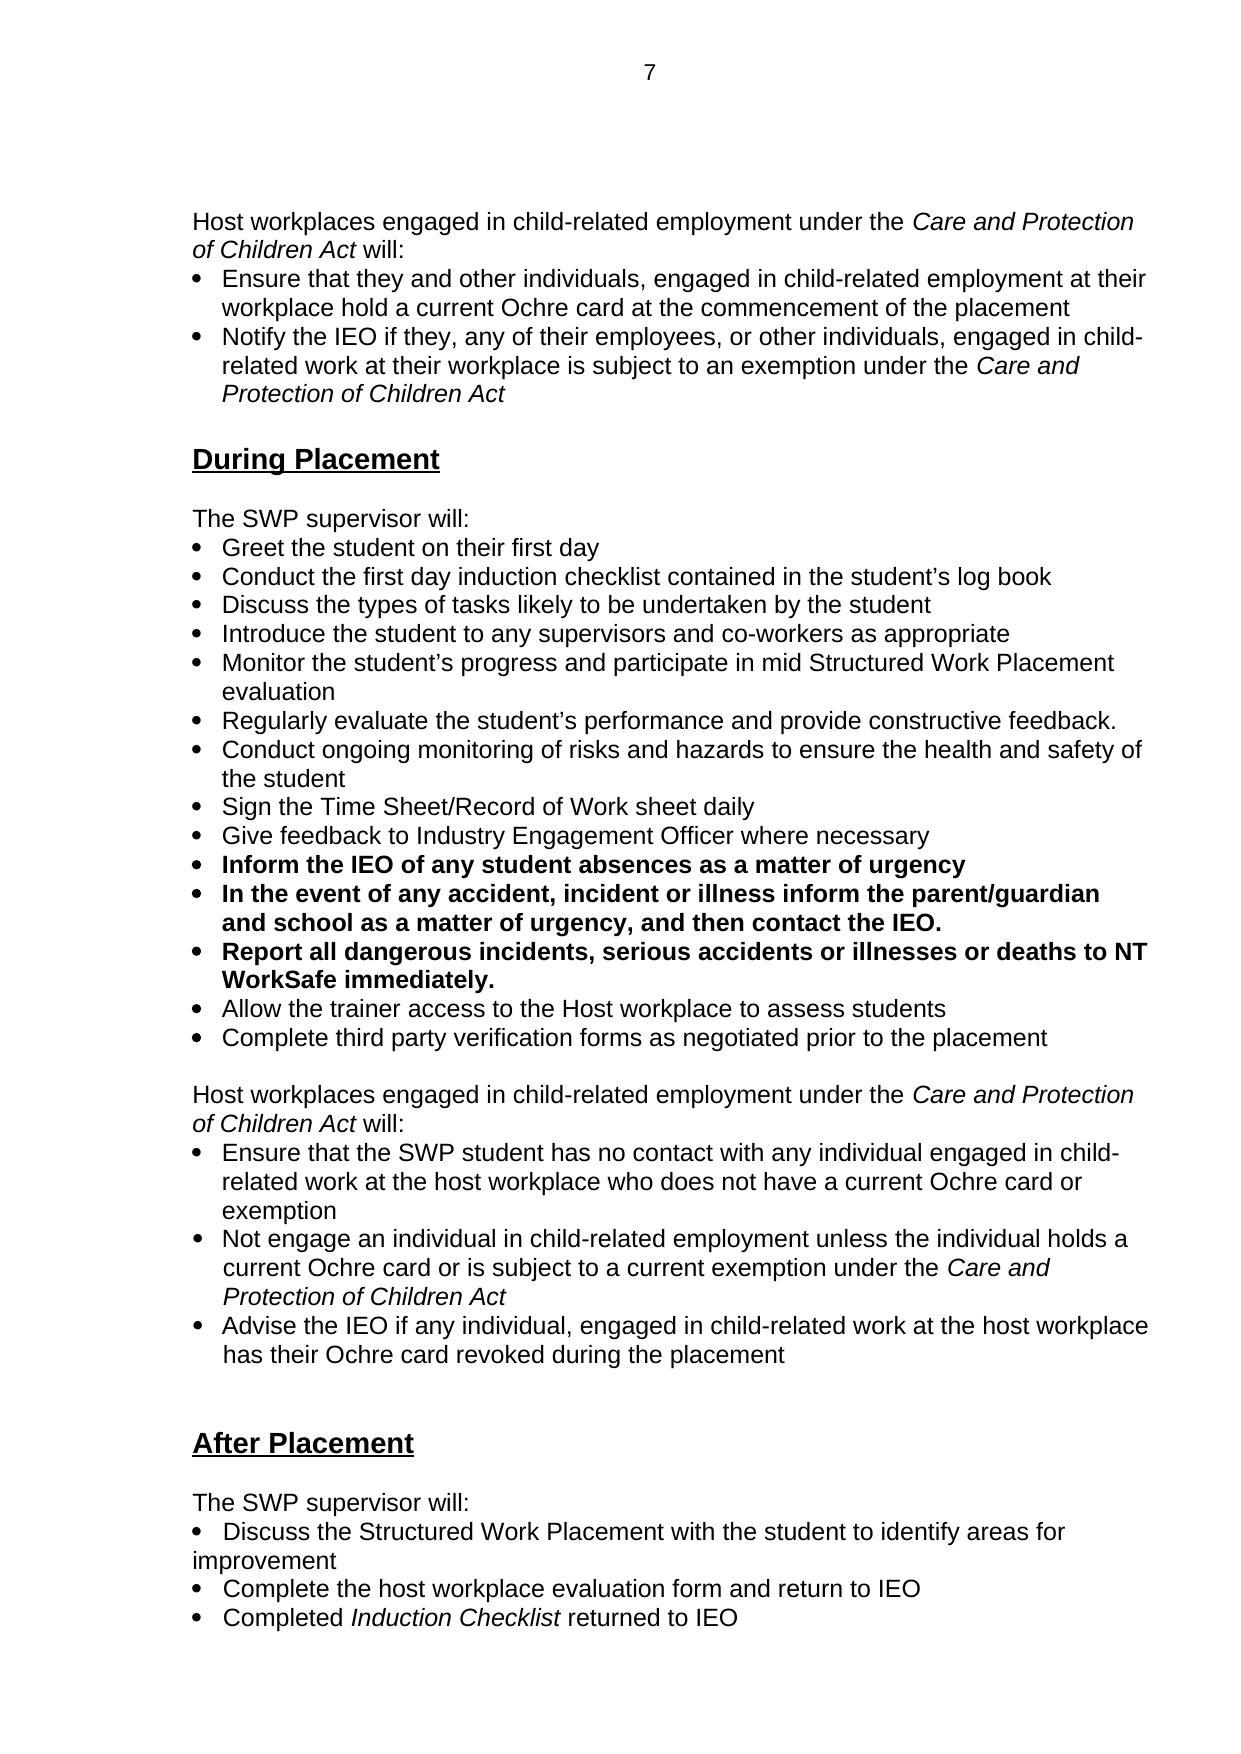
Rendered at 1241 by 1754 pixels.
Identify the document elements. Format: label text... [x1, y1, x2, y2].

list Report all dangerous incidents, serious accidents or illnesses or deaths to NT WorkSafe immediately. [192, 936, 1152, 994]
list Allow the trainer access to the Host workplace to assess students [192, 994, 1152, 1023]
list Ensure that they and other individuals, engaged in child-related employment at their workplace hold a current Ochre card at the commencement of the placement [192, 264, 1152, 322]
list Discuss the types of tasks likely to be undertaken by the student [192, 591, 1152, 619]
list Complete third party verification forms as negotiated prior to the placement [192, 1023, 1152, 1052]
list Give feedback to Industry Engagement Officer where necessary [192, 821, 1152, 850]
text During Placement [192, 442, 1152, 475]
text The SWP supervisor will: [192, 1488, 1152, 1517]
list Greet the student on their first day [192, 533, 1152, 562]
text Host workplaces engaged in child-related employment under the Care and Protection of Children Act will: [192, 207, 1152, 264]
text After Placement [192, 1426, 1152, 1459]
list Ensure that the SWP student has no contact with any individual engaged in child-related work at the host workplace who does not have a current Ochre card or exemption [192, 1138, 1152, 1224]
list Monitor the student’s progress and participate in mid Structured Work Placement evaluation [192, 648, 1152, 706]
list Notify the IEO if they, any of their employees, or other individuals, engaged in child-related work at their workplace is subject to an exemption under the Care and Protection of Children Act [192, 322, 1152, 408]
list Not engage an individual in child-related employment unless the individual holds a current Ochre card or is subject to a current exemption under the Care and Protection of Children Act [193, 1224, 1152, 1311]
list Conduct ongoing monitoring of risks and hazards to ensure the health and safety of the student [192, 735, 1152, 792]
list Inform the IEO of any student absences as a matter of urgency [192, 850, 1152, 879]
list Introduce the student to any supervisors and co-workers as appropriate [192, 619, 1152, 648]
text Host workplaces engaged in child-related employment under the Care and Protection of Children Act will: [192, 1081, 1152, 1138]
list Advise the IEO if any individual, engaged in child-related work at the host workplace has their Ochre card revoked during the placement [193, 1311, 1152, 1368]
list Regularly evaluate the student’s performance and provide constructive feedback. [192, 706, 1152, 735]
list Sign the Time Sheet/Record of Work sheet daily [192, 792, 1152, 821]
text The SWP supervisor will: [192, 504, 1152, 533]
list Completed Induction Checklist returned to IEO [192, 1603, 1152, 1632]
list Complete the host workplace evaluation form and return to IEO [192, 1574, 1152, 1603]
list Conduct the first day induction checklist contained in the student’s log book [192, 562, 1152, 591]
list In the event of any accident, incident or illness inform the parent/guardian and school as a matter of urgency, and then contact the IEO. [192, 879, 1152, 936]
list Discuss the Structured Work Placement with the student to identify areas for improvement [192, 1517, 1152, 1574]
